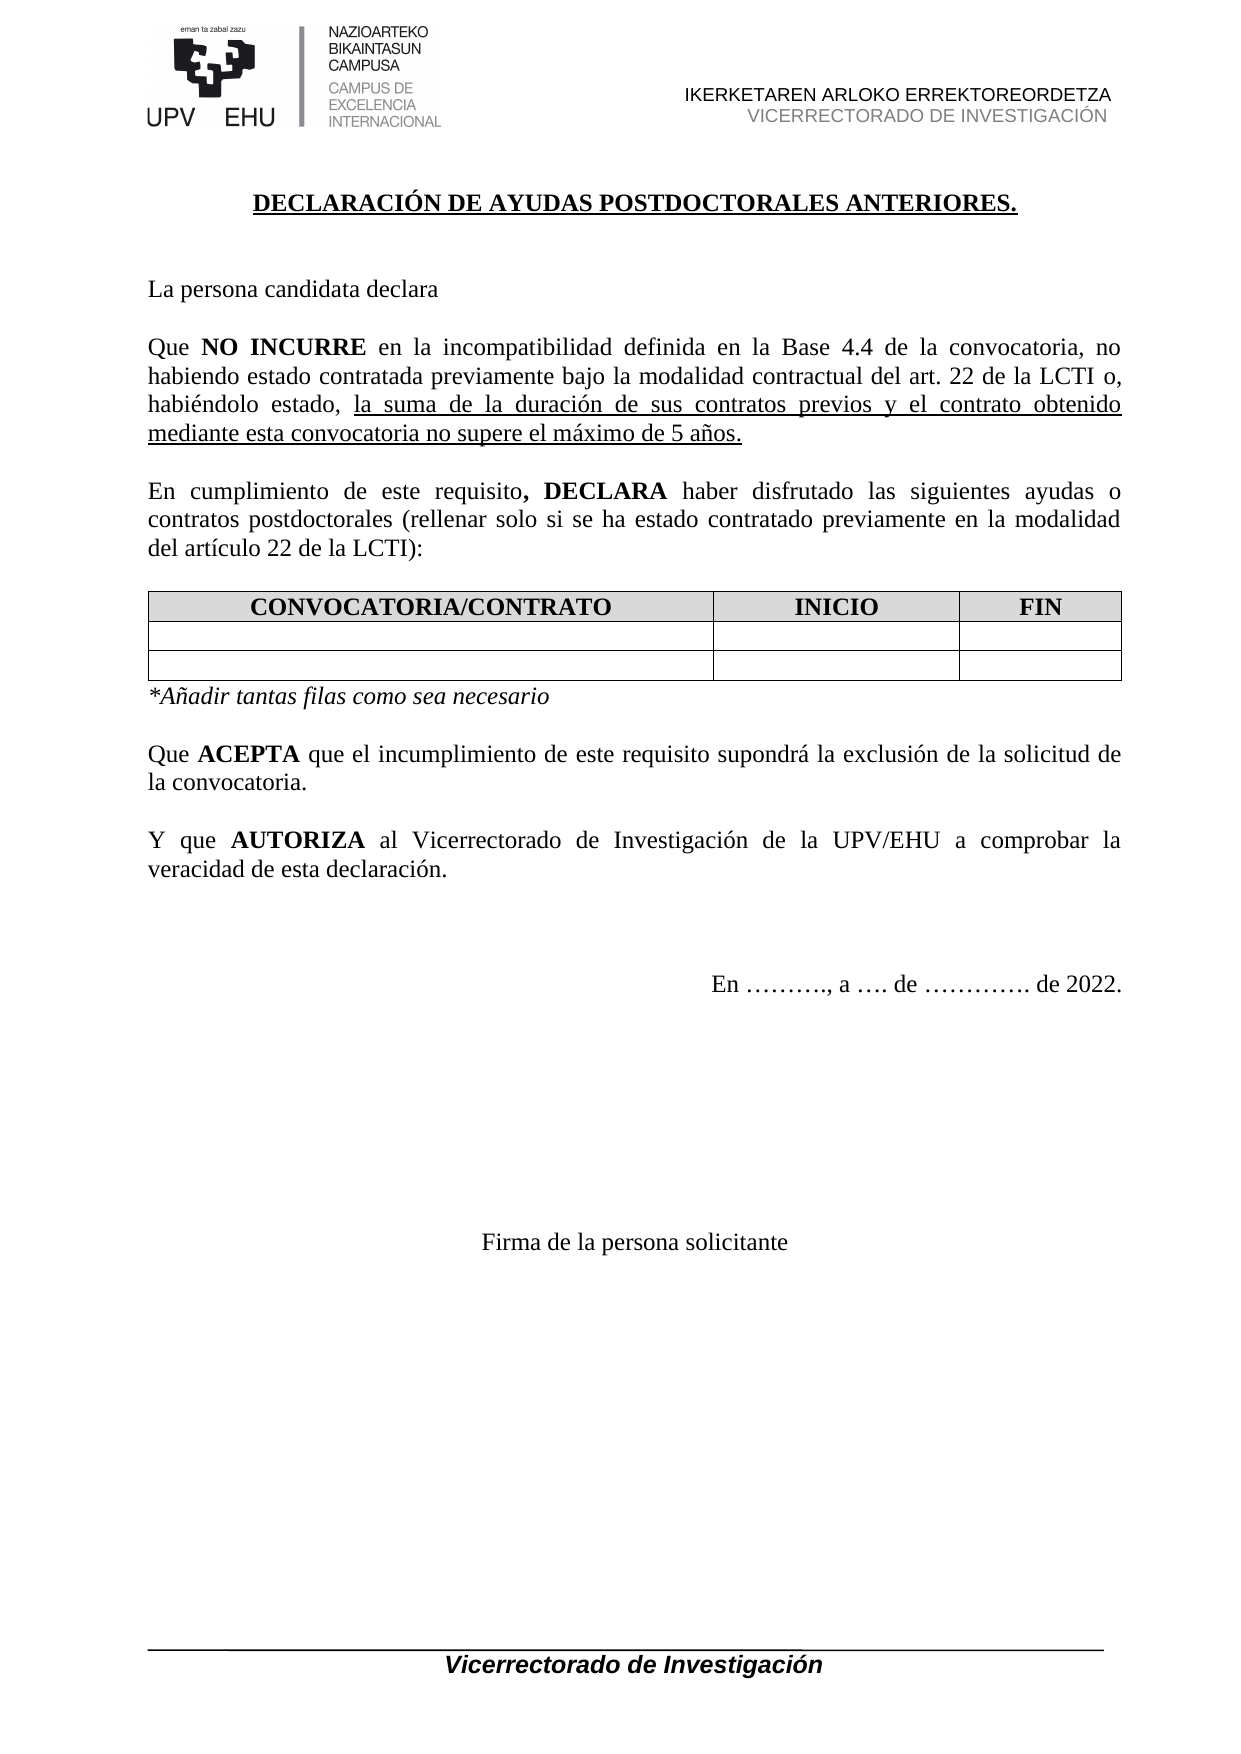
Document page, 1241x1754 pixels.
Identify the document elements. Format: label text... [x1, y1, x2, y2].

table_cell [960, 651, 1121, 680]
table_cell [149, 622, 713, 650]
table_cell [714, 622, 959, 650]
table_cell [714, 651, 959, 680]
text *Añadir tantas filas como sea necesario [148, 681, 1122, 710]
text En cumplimiento de este requisito, DECLARA haber disfrutado las siguientes ayudas o contratos postdoctorales (rellenar solo si se ha estado contratado previamente en la modalidad del artículo 22 de la LCTI): [148, 476, 1122, 562]
table_header FIN [960, 592, 1121, 621]
text En ………., a …. de …………. de 2022. [148, 969, 1122, 997]
text Que ACEPTA que el incumplimiento de este requisito supondrá la exclusión de la solicitud de la convocatoria. [148, 739, 1122, 796]
text Que NO INCURRE en la incompatibilidad definida en la Base 4.4 de la convocatoria, no habiendo estado contratada previamente bajo la modalidad contractual del art. 22 de la LCTI o, habiéndolo estado, la suma de la duración de sus contratos previos y el contrato obtenido mediante esta convocatoria no supere el máximo de 5 años. [148, 332, 1122, 447]
table_cell [149, 651, 713, 680]
text La persona candidata declara [148, 274, 1122, 303]
table_header CONVOCATORIA/CONTRATO [149, 592, 713, 621]
text DECLARACIÓN DE AYUDAS POSTDOCTORALES ANTERIORES. [148, 188, 1122, 217]
table_cell [960, 622, 1121, 650]
text Y que AUTORIZA al Vicerrectorado de Investigación de la UPV/EHU a comprobar la veracidad de esta declaración. [148, 825, 1122, 882]
text Firma de la persona solicitante [148, 1227, 1122, 1256]
picture [147, 26, 442, 127]
table_header INICIO [714, 592, 959, 621]
